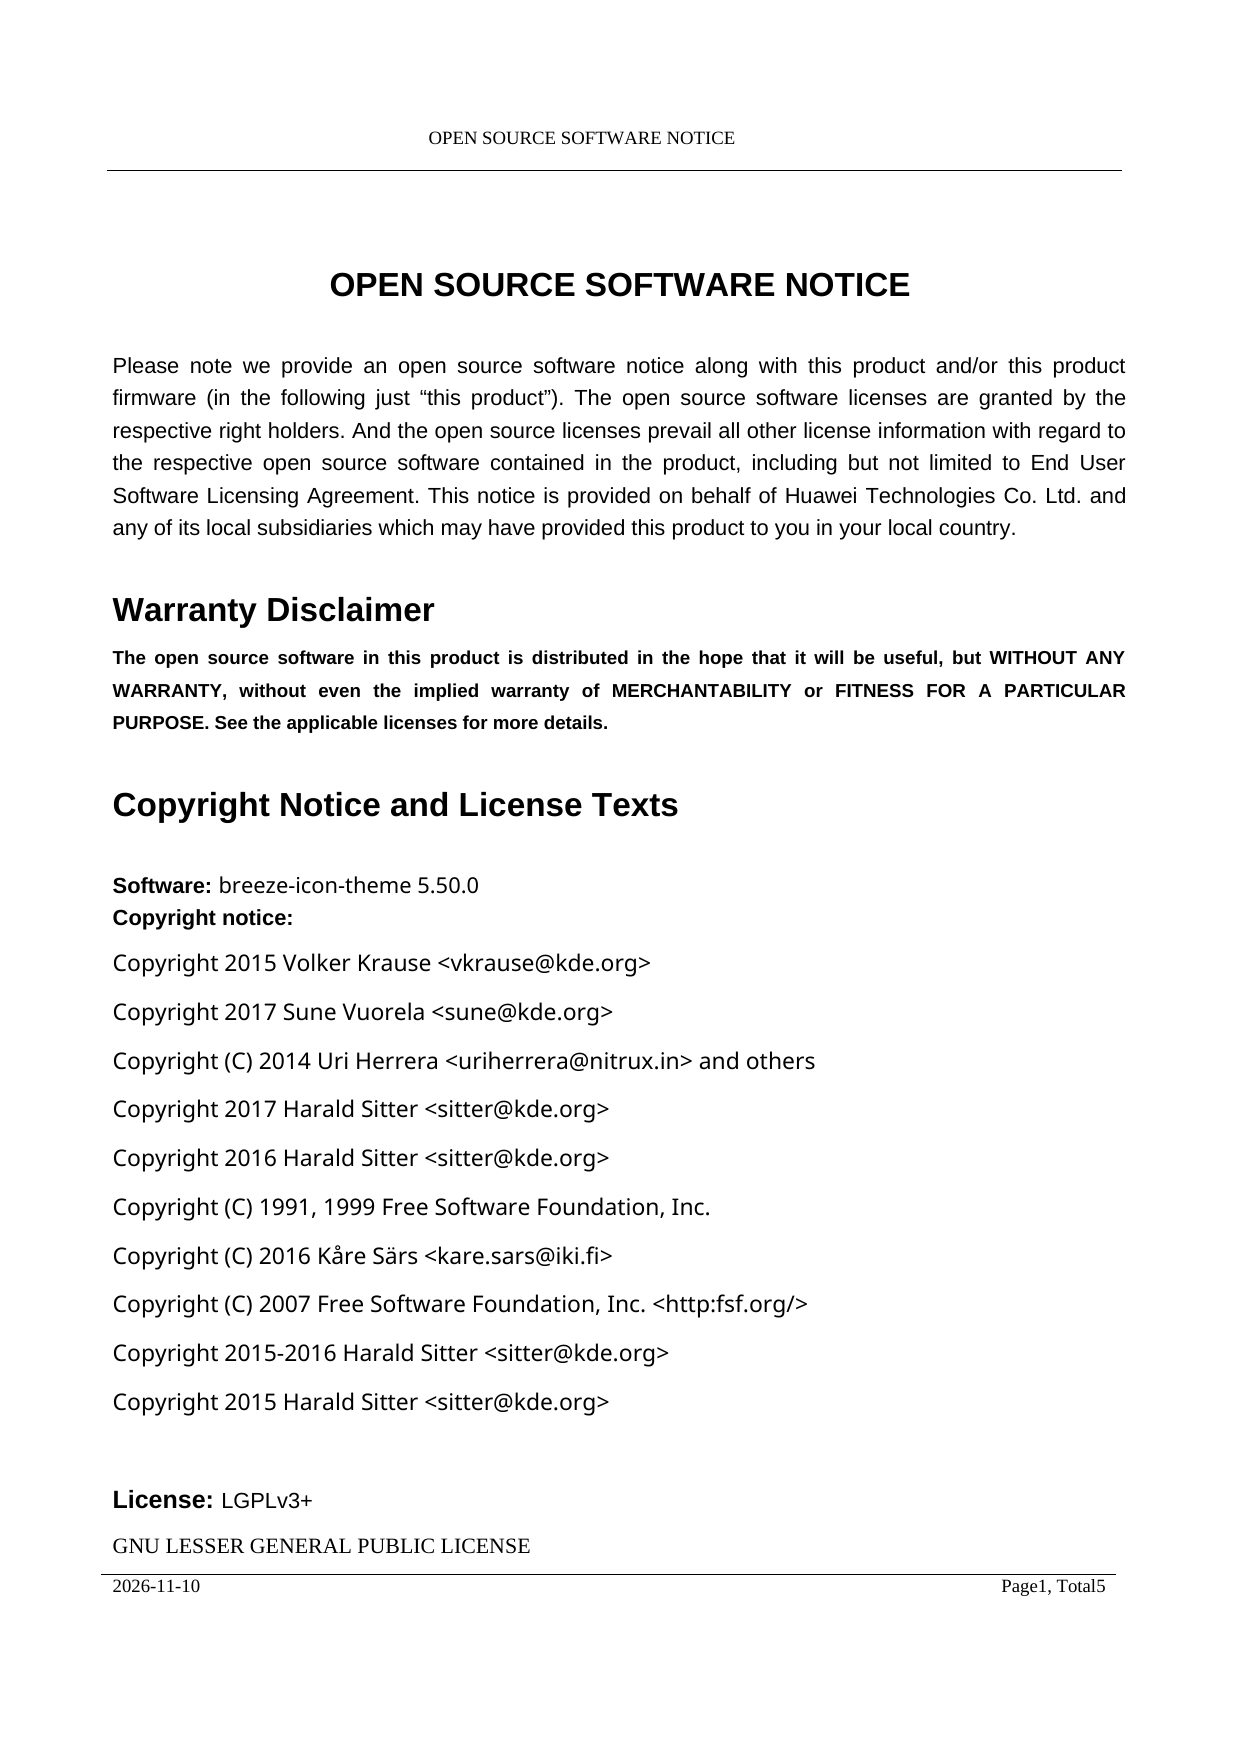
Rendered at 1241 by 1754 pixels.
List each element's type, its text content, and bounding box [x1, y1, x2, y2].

text Copyright Notice and License Texts [112, 771, 1128, 836]
text Software: breeze-icon-theme 5.50.0 [112, 869, 1128, 901]
text OPEN SOURCE SOFTWARE NOTICE [112, 251, 1128, 316]
text Copyright notice: [112, 901, 1128, 934]
text Please note we provide an open source software notice along with this product and/or this product firmware (in the following just “this product”). The open source software licenses are granted by the respective right holders. And the open source licenses prevail all other license information with regard to the respective open source software contained in the product, including but not limited to End User Software Licensing Agreement. This notice is provided on behalf of Huawei Technologies Co. Ltd. and any of its local subsidiaries which may have provided this product to you in your local country. [112, 349, 1128, 544]
text Copyright 2015 Volker Krause <vkrause@kde.org> Copyright 2017 Sune Vuorela <sune@kde.org> Copyright (C) 2014 Uri Herrera <uriherrera@nitrux.in> and others Copyright 2017 Harald Sitter <sitter@kde.org> Copyright 2016 Harald Sitter <sitter@kde.org> Copyright (C) 1991, 1999 Free Software Foundation, Inc. Copyright (C) 2016 Kåre Särs <kare.sars@iki.fi> Copyright (C) 2007 Free Software Foundation, Inc. <http:fsf.org/> Copyright 2015-2016 Harald Sitter <sitter@kde.org> Copyright 2015 Harald Sitter <sitter@kde.org> [112, 947, 1128, 1467]
text The open source software in this product is distributed in the hope that it will be useful, but WITHOUT ANY WARRANTY, without even the implied warranty of MERCHANTABILITY or FITNESS FOR A PARTICULAR PURPOSE. See the applicable licenses for more details. [112, 641, 1128, 739]
text Warranty Disclaimer [112, 576, 1128, 641]
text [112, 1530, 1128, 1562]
text License: LGPLv3+ [112, 1483, 1128, 1515]
